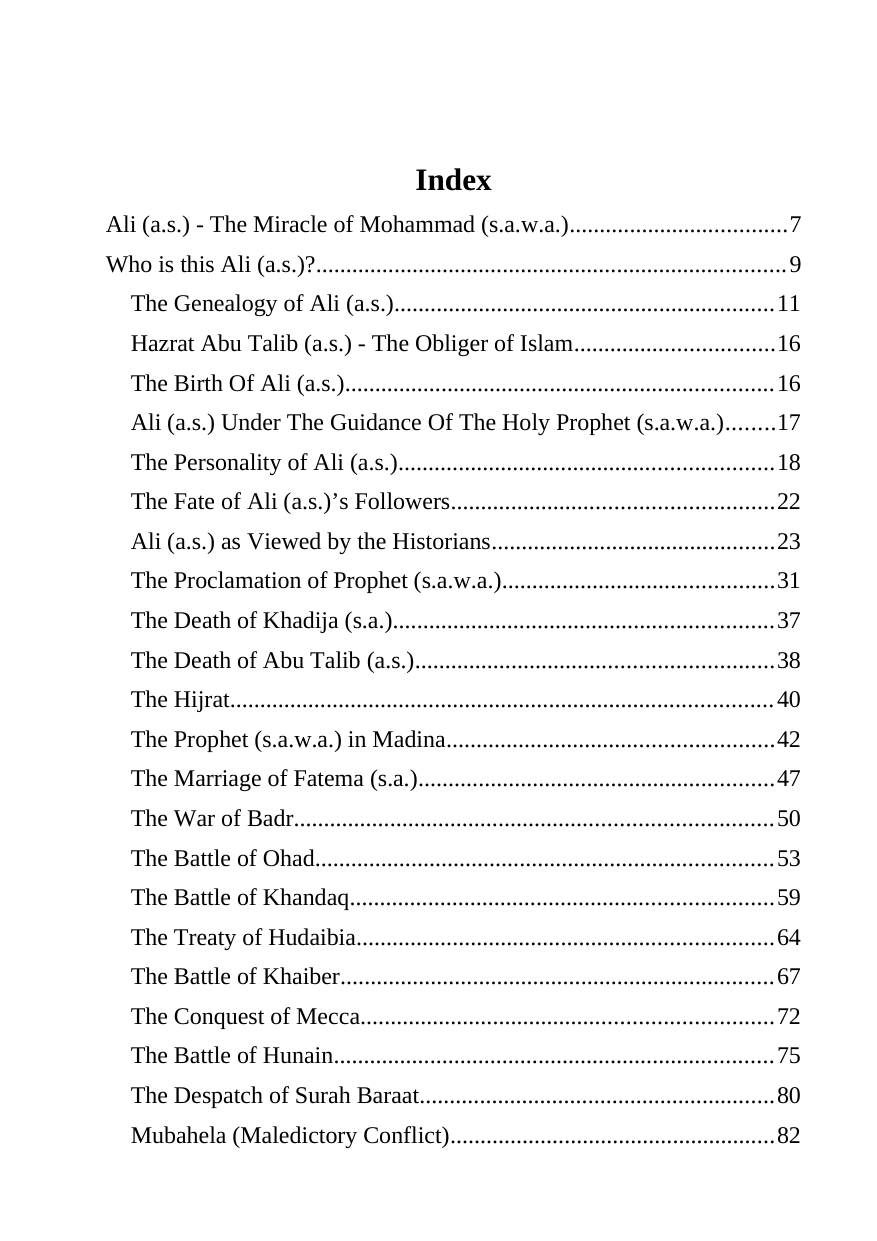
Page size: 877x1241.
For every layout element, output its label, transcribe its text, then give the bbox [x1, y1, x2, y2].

text The Marriage of Fatema (s.a.) 47 [131, 763, 802, 793]
text The Despatch of Surah Baraat 80 [131, 1080, 802, 1109]
text The Hijrat 40 [131, 684, 802, 713]
text The Battle of Khandaq 59 [131, 882, 802, 911]
text The Battle of Hunain 75 [131, 1041, 802, 1070]
text The Battle of Ohad 53 [131, 843, 802, 872]
text Who is this Ali (a.s.)? 9 [105, 249, 802, 278]
text The Birth Of Ali (a.s.) 16 [131, 368, 802, 397]
text The Fate of Ali (a.s.)’s Followers 22 [131, 486, 802, 516]
text Mubahela (Maledictory Conflict) 82 [131, 1120, 802, 1149]
text The War of Badr 50 [131, 803, 802, 832]
text The Death of Khadija (s.a.) 37 [131, 605, 802, 634]
text The Treaty of Hudaibia 64 [131, 922, 802, 951]
text The Genealogy of Ali (a.s.) 11 [131, 288, 802, 318]
text The Personality of Ali (a.s.) 18 [131, 447, 802, 476]
text The Prophet (s.a.w.a.) in Madina 42 [131, 724, 802, 753]
text The Battle of Khaiber 67 [131, 961, 802, 991]
text The Conquest of Mecca 72 [131, 1001, 802, 1030]
text Ali (a.s.) as Viewed by the Historians 23 [131, 526, 802, 555]
text The Death of Abu Talib (a.s.) 38 [131, 645, 802, 674]
text The Proclamation of Prophet (s.a.w.a.) 31 [131, 566, 802, 595]
text Ali (a.s.) Under The Guidance Of The Holy Prophet (s.a.w.a.) 17 [131, 407, 802, 436]
subtitle Index [105, 161, 802, 197]
text Ali (a.s.) - The Miracle of Mohammad (s.a.w.a.) 7 [105, 209, 802, 238]
text Hazrat Abu Talib (a.s.) - The Obliger of Islam 16 [131, 328, 802, 357]
